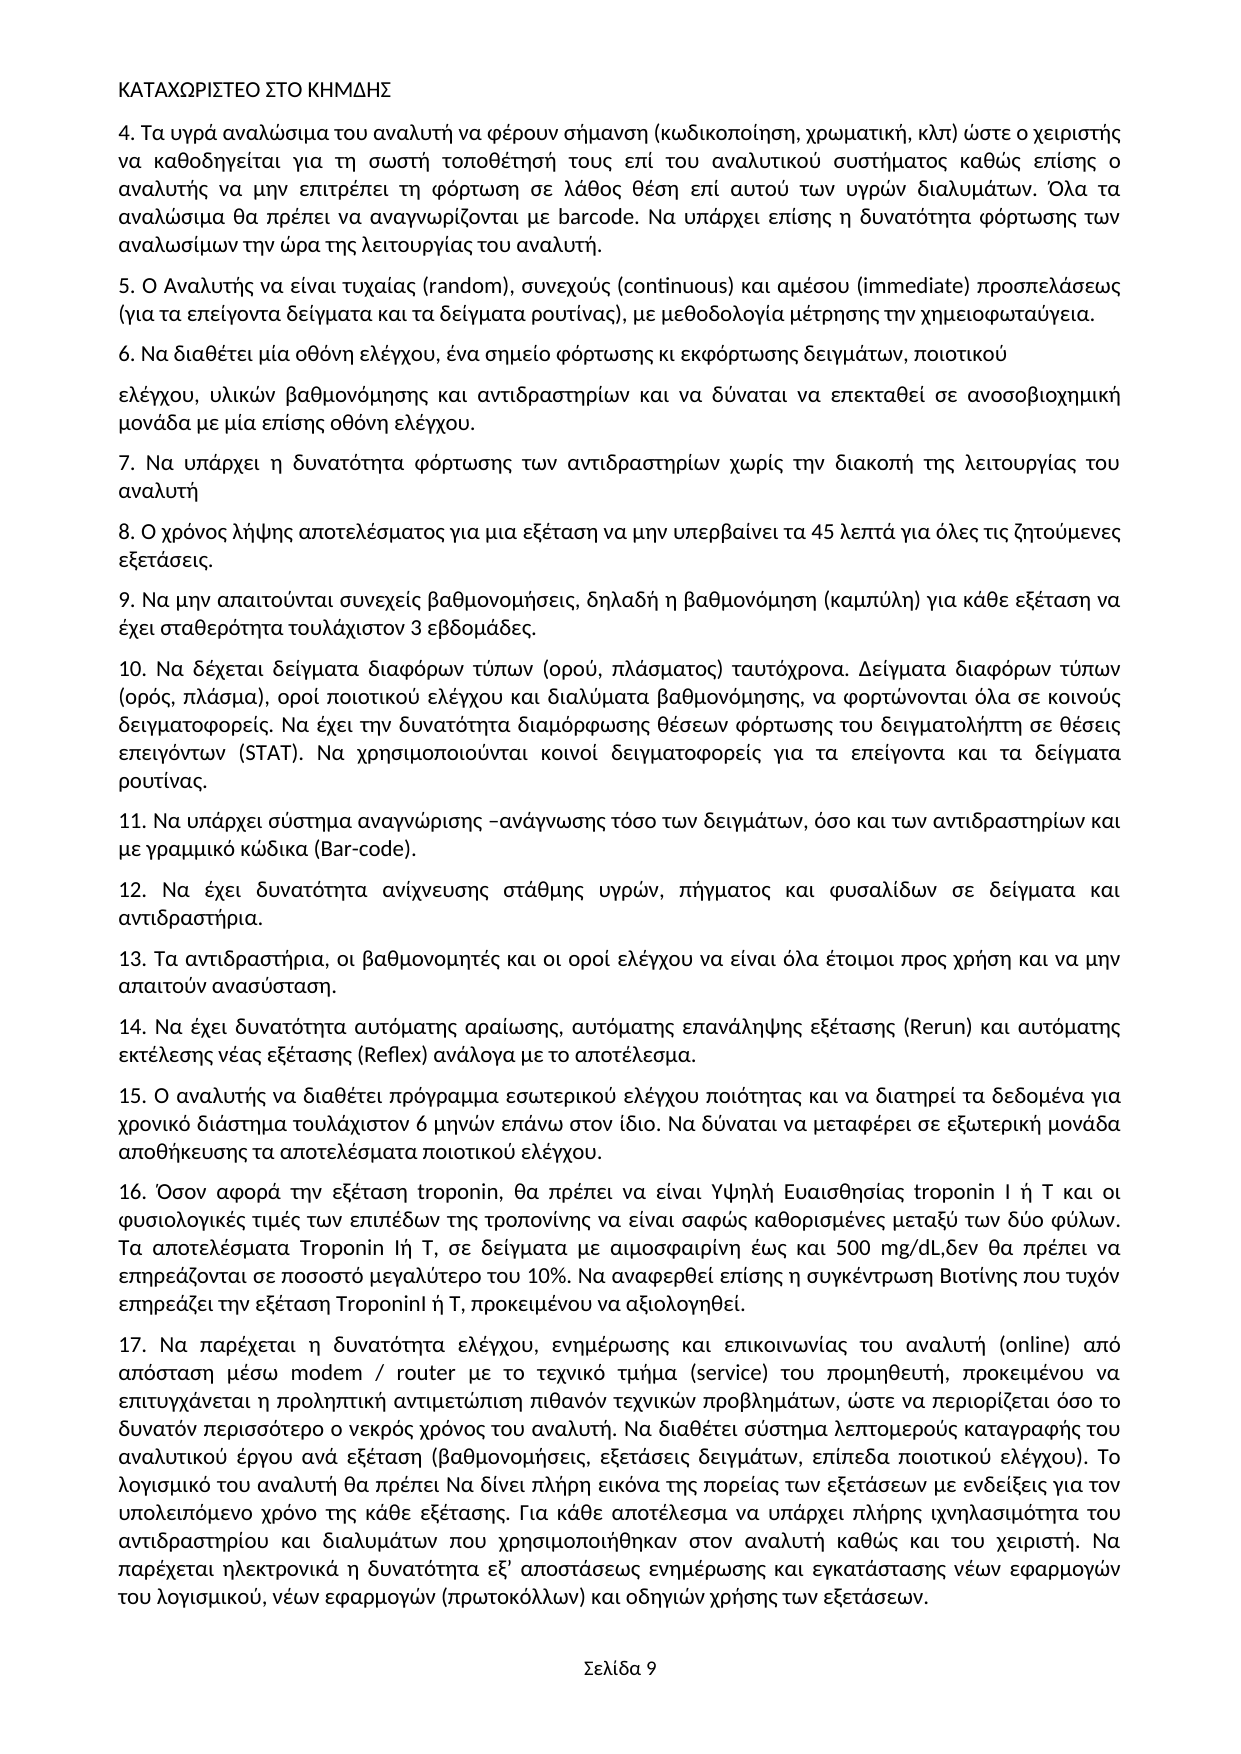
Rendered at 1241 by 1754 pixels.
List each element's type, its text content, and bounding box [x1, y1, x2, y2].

text 16. Όσον αφορά την εξέταση troponin, θα πρέπει να είναι Υψηλή Ευαισθησίας troponin I ή Τ και οι φυσιολογικές τιμές των επιπέδων της τροπονίνης να είναι σαφώς καθορισμένες μεταξύ των δύο φύλων. Τα αποτελέσματα Troponin Iή Τ, σε δείγματα με αιμοσφαιρίνη έως και 500 mg/dL,δεν θα πρέπει να επηρεάζονται σε ποσοστό μεγαλύτερο του 10%. Να αναφερθεί επίσης η συγκέντρωση Βιοτίνης που τυχόν επηρεάζει την εξέταση TroponinΙ ή Τ, προκειμένου να αξιολογηθεί. [118, 1177, 1122, 1317]
text 5. Ο Αναλυτής να είναι τυχαίας (random), συνεχούς (continuous) και αμέσου (immediate) προσπελάσεως (για τα επείγοντα δείγματα και τα δείγματα ρουτίνας), με μεθοδολογία μέτρησης την χημειοφωταύγεια. [118, 271, 1122, 327]
text 10. Να δέχεται δείγματα διαφόρων τύπων (ορού, πλάσματος) ταυτόχρονα. Δείγματα διαφόρων τύπων (ορός, πλάσμα), οροί ποιοτικού ελέγχου και διαλύματα βαθμονόμησης, να φορτώνονται όλα σε κοινούς δειγματοφορείς. Να έχει την δυνατότητα διαμόρφωσης θέσεων φόρτωσης του δειγματολήπτη σε θέσεις επειγόντων (STAT). Να χρησιμοποιούνται κοινοί δειγματοφορείς για τα επείγοντα και τα δείγματα ρουτίνας. [118, 654, 1122, 794]
text 17. Να παρέχεται η δυνατότητα ελέγχου, ενημέρωσης και επικοινωνίας του αναλυτή (online) από απόσταση μέσω modem / router με το τεχνικό τμήμα (service) του προμηθευτή, προκειμένου να επιτυγχάνεται η προληπτική αντιμετώπιση πιθανόν τεχνικών προβλημάτων, ώστε να περιορίζεται όσο το δυνατόν περισσότερο ο νεκρός χρόνος του αναλυτή. Να διαθέτει σύστημα λεπτομερούς καταγραφής του αναλυτικού έργου ανά εξέταση (βαθμονομήσεις, εξετάσεις δειγμάτων, επίπεδα ποιοτικού ελέγχου). Το λογισμικό του αναλυτή θα πρέπει Να δίνει πλήρη εικόνα της πορείας των εξετάσεων με ενδείξεις για τον υπολειπόμενο χρόνο της κάθε εξέτασης. Για κάθε αποτέλεσμα να υπάρχει πλήρης ιχνηλασιμότητα του αντιδραστηρίου και διαλυμάτων που χρησιμοποιήθηκαν στον αναλυτή καθώς και του χειριστή. Να παρέχεται ηλεκτρονικά η δυνατότητα εξ’ αποστάσεως ενημέρωσης και εγκατάστασης νέων εφαρμογών του λογισμικού, νέων εφαρμογών (πρωτοκόλλων) και οδηγιών χρήσης των εξετάσεων. [118, 1330, 1122, 1610]
text ελέγχου, υλικών βαθμονόμησης και αντιδραστηρίων και να δύναται να επεκταθεί σε ανοσοβιοχημική μονάδα με μία επίσης οθόνη ελέγχου. [118, 380, 1122, 436]
text 6. Να διαθέτει μία οθόνη ελέγχου, ένα σημείο φόρτωσης κι εκφόρτωσης δειγμάτων, ποιοτικού [118, 339, 1122, 367]
text 12. Να έχει δυνατότητα ανίχνευσης στάθμης υγρών, πήγματος και φυσαλίδων σε δείγματα και αντιδραστήρια. [118, 875, 1122, 931]
text 15. Ο αναλυτής να διαθέτει πρόγραμμα εσωτερικού ελέγχου ποιότητας και να διατηρεί τα δεδομένα για χρονικό διάστημα τουλάχιστον 6 μηνών επάνω στον ίδιο. Να δύναται να μεταφέρει σε εξωτερική μονάδα αποθήκευσης τα αποτελέσματα ποιοτικού ελέγχου. [118, 1081, 1122, 1165]
text 9. Να μην απαιτούνται συνεχείς βαθμονομήσεις, δηλαδή η βαθμονόμηση (καμπύλη) για κάθε εξέταση να έχει σταθερότητα τουλάχιστον 3 εβδομάδες. [118, 585, 1122, 641]
text 4. Τα υγρά αναλώσιμα του αναλυτή να φέρουν σήμανση (κωδικοποίηση, χρωματική, κλπ) ώστε ο χειριστής να καθοδηγείται για τη σωστή τοποθέτησή τους επί του αναλυτικού συστήματος καθώς επίσης ο αναλυτής να μην επιτρέπει τη φόρτωση σε λάθος θέση επί αυτού των υγρών διαλυμάτων. Όλα τα αναλώσιμα θα πρέπει να αναγνωρίζονται με barcode. Να υπάρχει επίσης η δυνατότητα φόρτωσης των αναλωσίμων την ώρα της λειτουργίας του αναλυτή. [118, 118, 1122, 258]
text 14. Να έχει δυνατότητα αυτόματης αραίωσης, αυτόματης επανάληψης εξέτασης (Rerun) και αυτόματης εκτέλεσης νέας εξέτασης (Reflex) ανάλογα με το αποτέλεσμα. [118, 1012, 1122, 1068]
text 11. Να υπάρχει σύστημα αναγνώρισης –ανάγνωσης τόσο των δειγμάτων, όσο και των αντιδραστηρίων και με γραμμικό κώδικα (Bar-code). [118, 807, 1122, 863]
text 8. O χρόνος λήψης αποτελέσματος για μια εξέταση να μην υπερβαίνει τα 45 λεπτά για όλες τις ζητούμενες εξετάσεις. [118, 517, 1122, 573]
text 13. Τα αντιδραστήρια, οι βαθμονομητές και οι οροί ελέγχου να είναι όλα έτοιμοι προς χρήση και να μην απαιτούν ανασύσταση. [118, 944, 1122, 1000]
text 7. Να υπάρχει η δυνατότητα φόρτωσης των αντιδραστηρίων χωρίς την διακοπή της λειτουργίας του αναλυτή [118, 448, 1122, 504]
